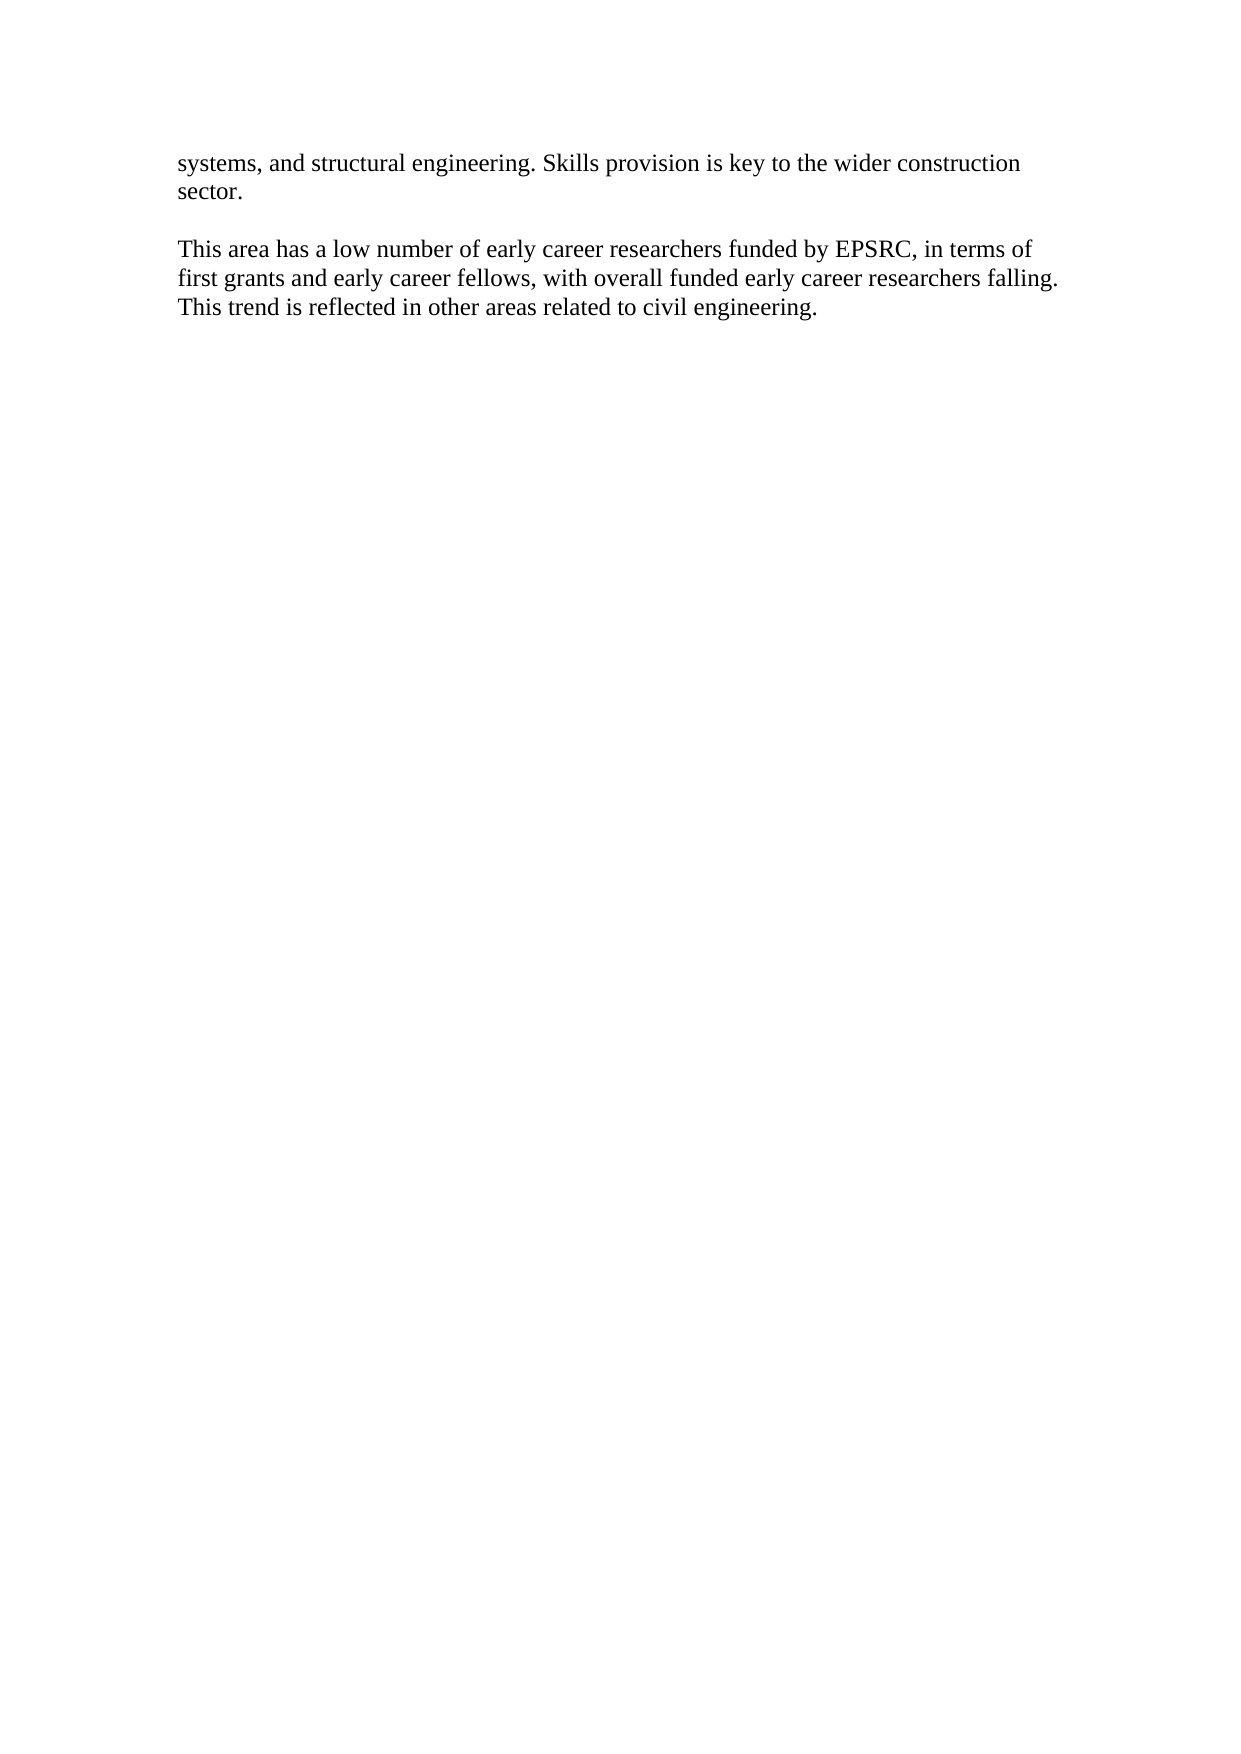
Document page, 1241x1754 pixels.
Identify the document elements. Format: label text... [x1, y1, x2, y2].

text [177, 148, 1063, 205]
text This area has a low number of early career researchers funded by EPSRC, in terms of first grants and early career fellows, with overall funded early career researchers falling. This trend is reflected in other areas related to civil engineering. [177, 234, 1063, 321]
